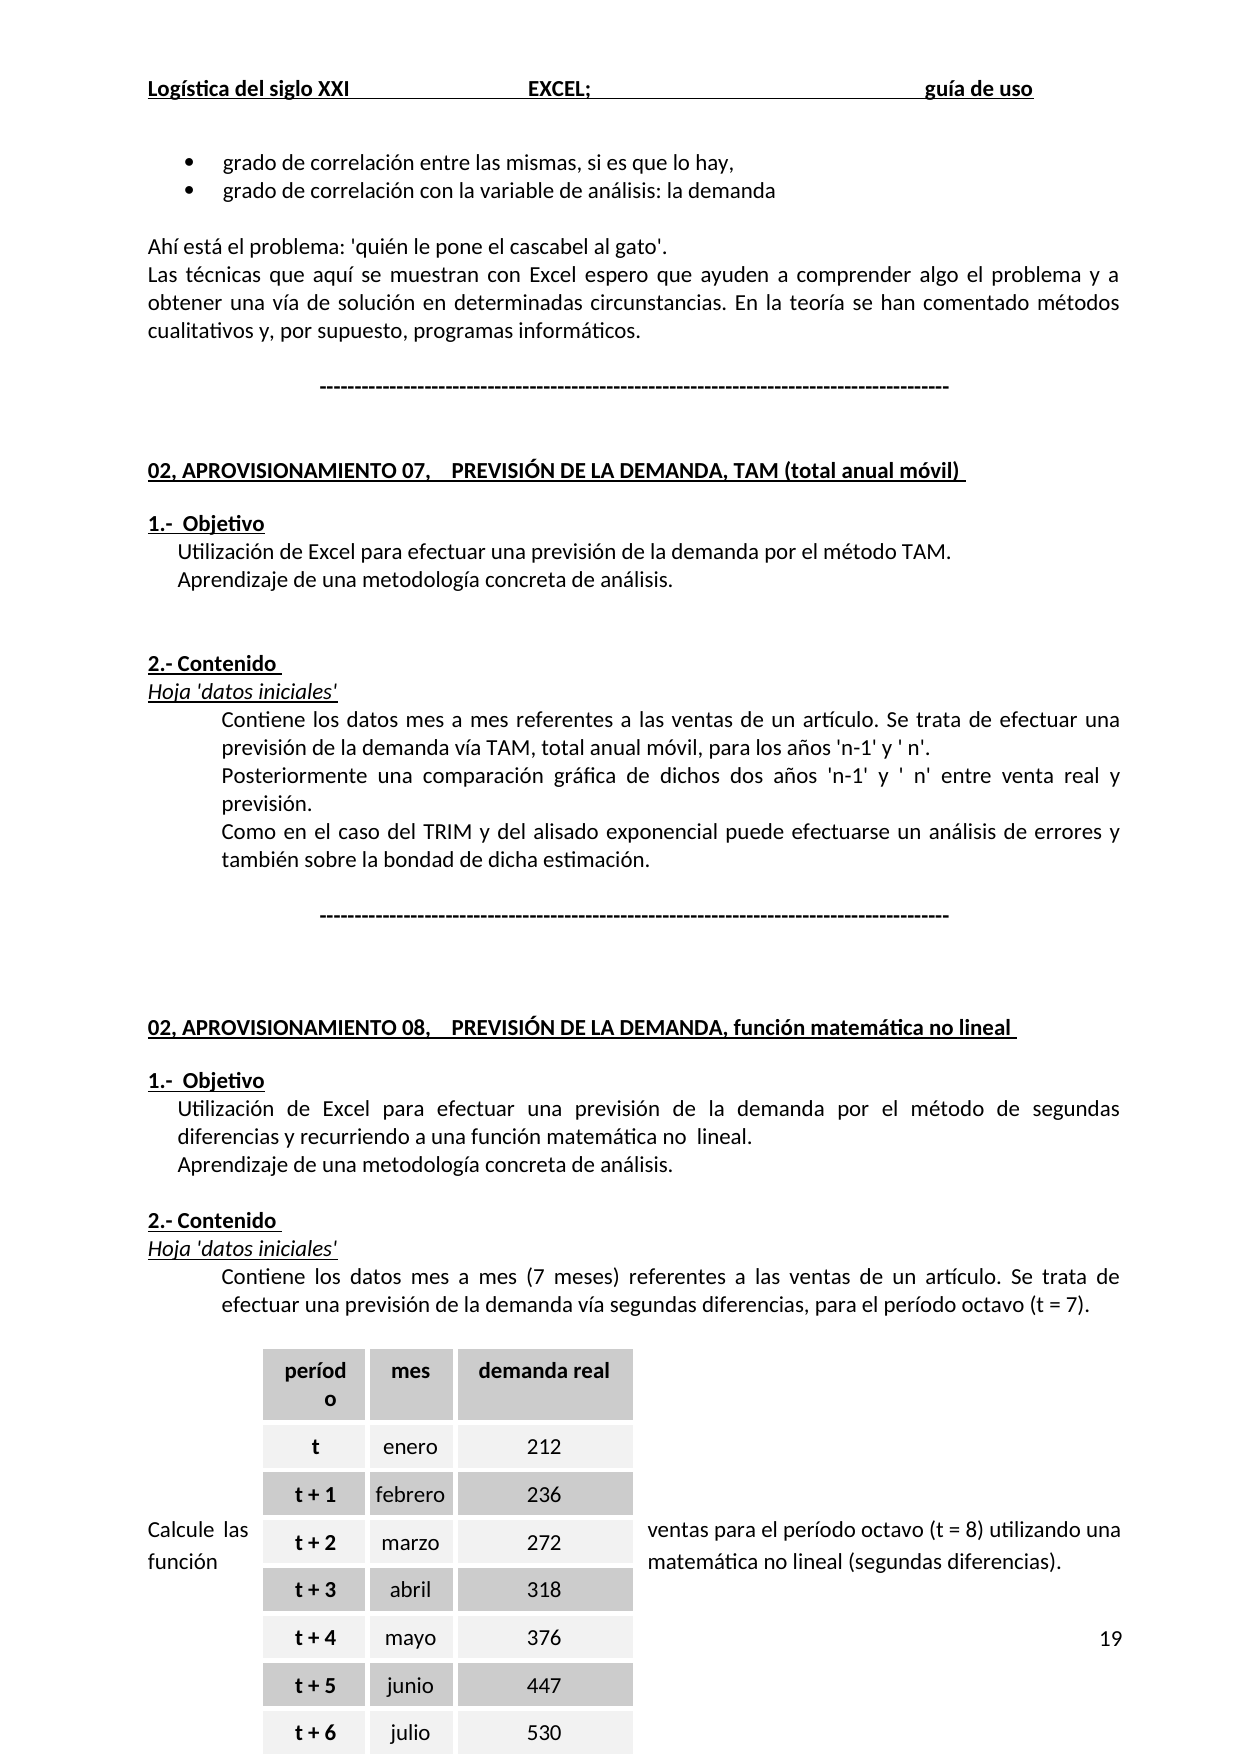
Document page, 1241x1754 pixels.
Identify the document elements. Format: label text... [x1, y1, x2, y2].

list 2.- Contenido [148, 1206, 1122, 1234]
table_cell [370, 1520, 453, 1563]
list grado de correlación con la variable de análisis: la demanda [185, 176, 1122, 204]
text Posteriormente una comparación gráfica de dichos dos años 'n-1' y ' n' entre venta real y previsión. [221, 761, 1122, 817]
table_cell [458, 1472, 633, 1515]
list grado de correlación entre las mismas, si es que lo hay, [185, 148, 1122, 176]
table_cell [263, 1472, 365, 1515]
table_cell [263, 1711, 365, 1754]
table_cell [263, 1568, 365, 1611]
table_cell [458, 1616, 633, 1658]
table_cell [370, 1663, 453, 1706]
text Hoja 'datos iniciales' [148, 677, 1122, 705]
text 02, APROVISIONAMIENTO 08, PREVISIÓN DE LA DEMANDA, función matemática no lineal [148, 1013, 1122, 1041]
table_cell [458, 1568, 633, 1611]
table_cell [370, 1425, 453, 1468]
text Utilización de Excel para efectuar una previsión de la demanda por el método TAM. [177, 537, 1122, 565]
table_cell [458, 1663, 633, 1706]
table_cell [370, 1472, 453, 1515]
text 02, APROVISIONAMIENTO 07, PREVISIÓN DE LA DEMANDA, TAM (total anual móvil) [148, 456, 1122, 484]
text Contiene los datos mes a mes (7 meses) referentes a las ventas de un artículo. Se trata de efectuar una previsión de la demanda vía segundas diferencias, para el período octavo (t = 7). [221, 1262, 1122, 1318]
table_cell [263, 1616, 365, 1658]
text Contiene los datos mes a mes referentes a las ventas de un artículo. Se trata de efectuar una previsión de la demanda vía TAM, total anual móvil, para los años 'n-1' y ' n'. [221, 705, 1122, 761]
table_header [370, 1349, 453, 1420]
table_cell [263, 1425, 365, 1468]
list 1.- Objetivo [148, 509, 1122, 537]
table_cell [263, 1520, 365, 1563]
text Aprendizaje de una metodología concreta de análisis. [177, 1150, 1122, 1178]
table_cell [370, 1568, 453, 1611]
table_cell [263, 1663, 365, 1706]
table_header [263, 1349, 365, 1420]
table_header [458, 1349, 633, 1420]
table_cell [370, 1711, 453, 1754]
text Ahí está el problema: 'quién le pone el cascabel al gato'. [148, 232, 1122, 260]
text ------------------------------------------------------------------------------------------ [148, 372, 1122, 400]
text ------------------------------------------------------------------------------------------ [148, 901, 1122, 929]
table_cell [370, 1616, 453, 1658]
text Aprendizaje de una metodología concreta de análisis. [177, 565, 1122, 593]
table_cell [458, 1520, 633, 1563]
text Las técnicas que aquí se muestran con Excel espero que ayuden a comprender algo el problema y a obtener una vía de solución en determinadas circunstancias. En la teoría se han comentado métodos cualitativos y, por supuesto, programas informáticos. [148, 260, 1122, 344]
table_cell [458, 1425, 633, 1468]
text Utilización de Excel para efectuar una previsión de la demanda por el método de segundas diferencias y recurriendo a una función matemática no lineal. [177, 1094, 1122, 1150]
list 2.- Contenido [148, 649, 1122, 677]
text Hoja 'datos iniciales' [148, 1234, 1122, 1262]
text Como en el caso del TRIM y del alisado exponencial puede efectuarse un análisis de errores y también sobre la bondad de dicha estimación. [221, 817, 1122, 873]
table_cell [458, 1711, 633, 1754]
list Calcule las ventas para el período octavo (t = 8) utilizando una función matemática no lineal (segundas diferencias). [633, 1515, 1122, 1575]
list 1.- Objetivo [148, 1066, 1122, 1094]
